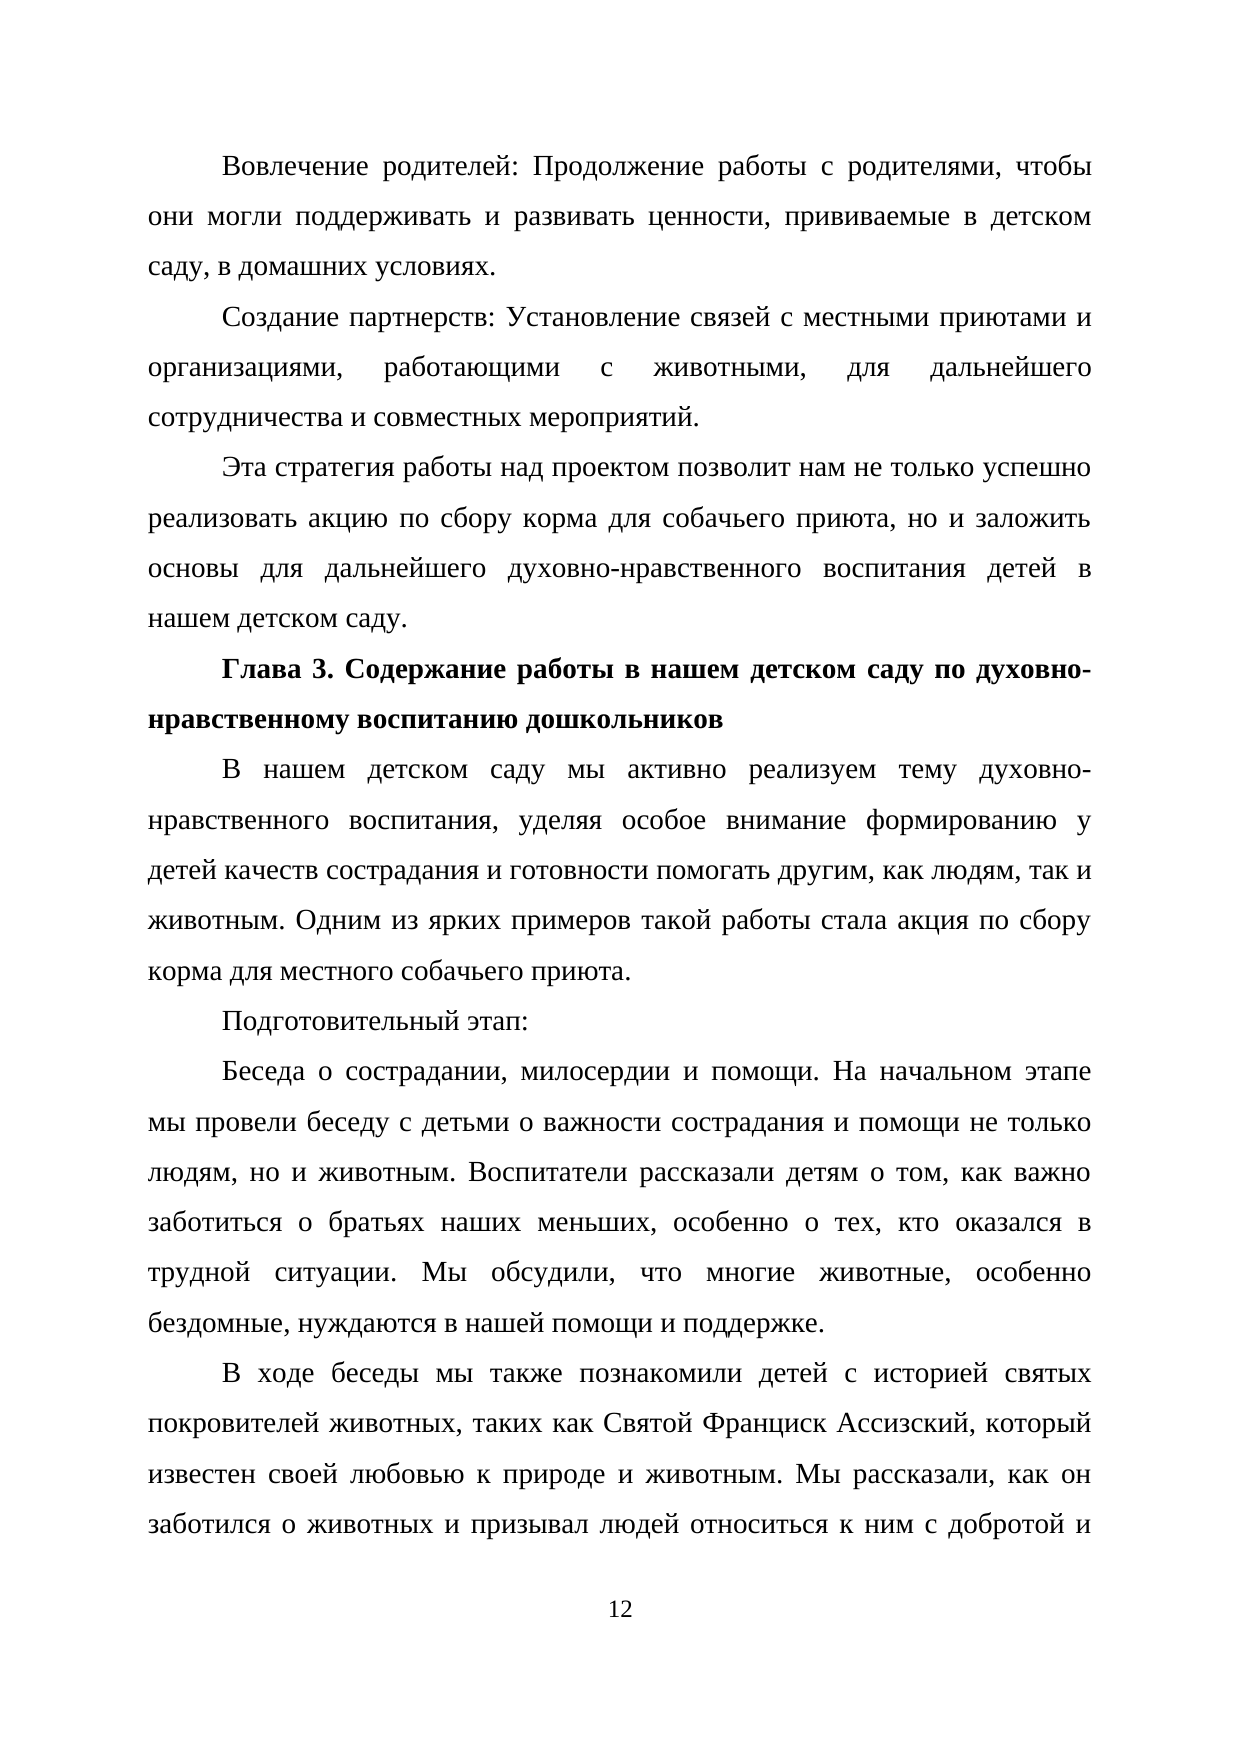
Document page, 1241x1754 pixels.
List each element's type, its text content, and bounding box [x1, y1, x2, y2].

text Подготовительный этап: [148, 1003, 1092, 1037]
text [148, 1355, 1092, 1540]
subtitle Глава 3. Содержание работы в нашем детском саду по духовно-нравственному воспитанию дошкольников [148, 651, 1092, 735]
text В нашем детском саду мы активно реализуем тему духовно-нравственного воспитания, уделяя особое внимание формированию у детей качеств сострадания и готовности помогать другим, как людям, так и животным. Одним из ярких примеров такой работы стала акция по сбору корма для местного собачьего приюта. [148, 751, 1092, 986]
text Вовлечение родителей: Продолжение работы с родителями, чтобы они могли поддерживать и развивать ценности, прививаемые в детском саду, в домашних условиях. [148, 148, 1092, 282]
text Беседа о сострадании, милосердии и помощи. На начальном этапе мы провели беседу с детьми о важности сострадания и помощи не только людям, но и животным. Воспитатели рассказали детям о том, как важно заботиться о братьях наших меньших, особенно о тех, кто оказался в трудной ситуации. Мы обсудили, что многие животные, особенно бездомные, нуждаются в нашей помощи и поддержке. [148, 1053, 1092, 1338]
text Эта стратегия работы над проектом позволит нам не только успешно реализовать акцию по сбору корма для собачьего приюта, но и заложить основы для дальнейшего духовно-нравственного воспитания детей в нашем детском саду. [148, 449, 1092, 634]
text Создание партнерств: Установление связей с местными приютами и организациями, работающими с животными, для дальнейшего сотрудничества и совместных мероприятий. [148, 299, 1092, 433]
